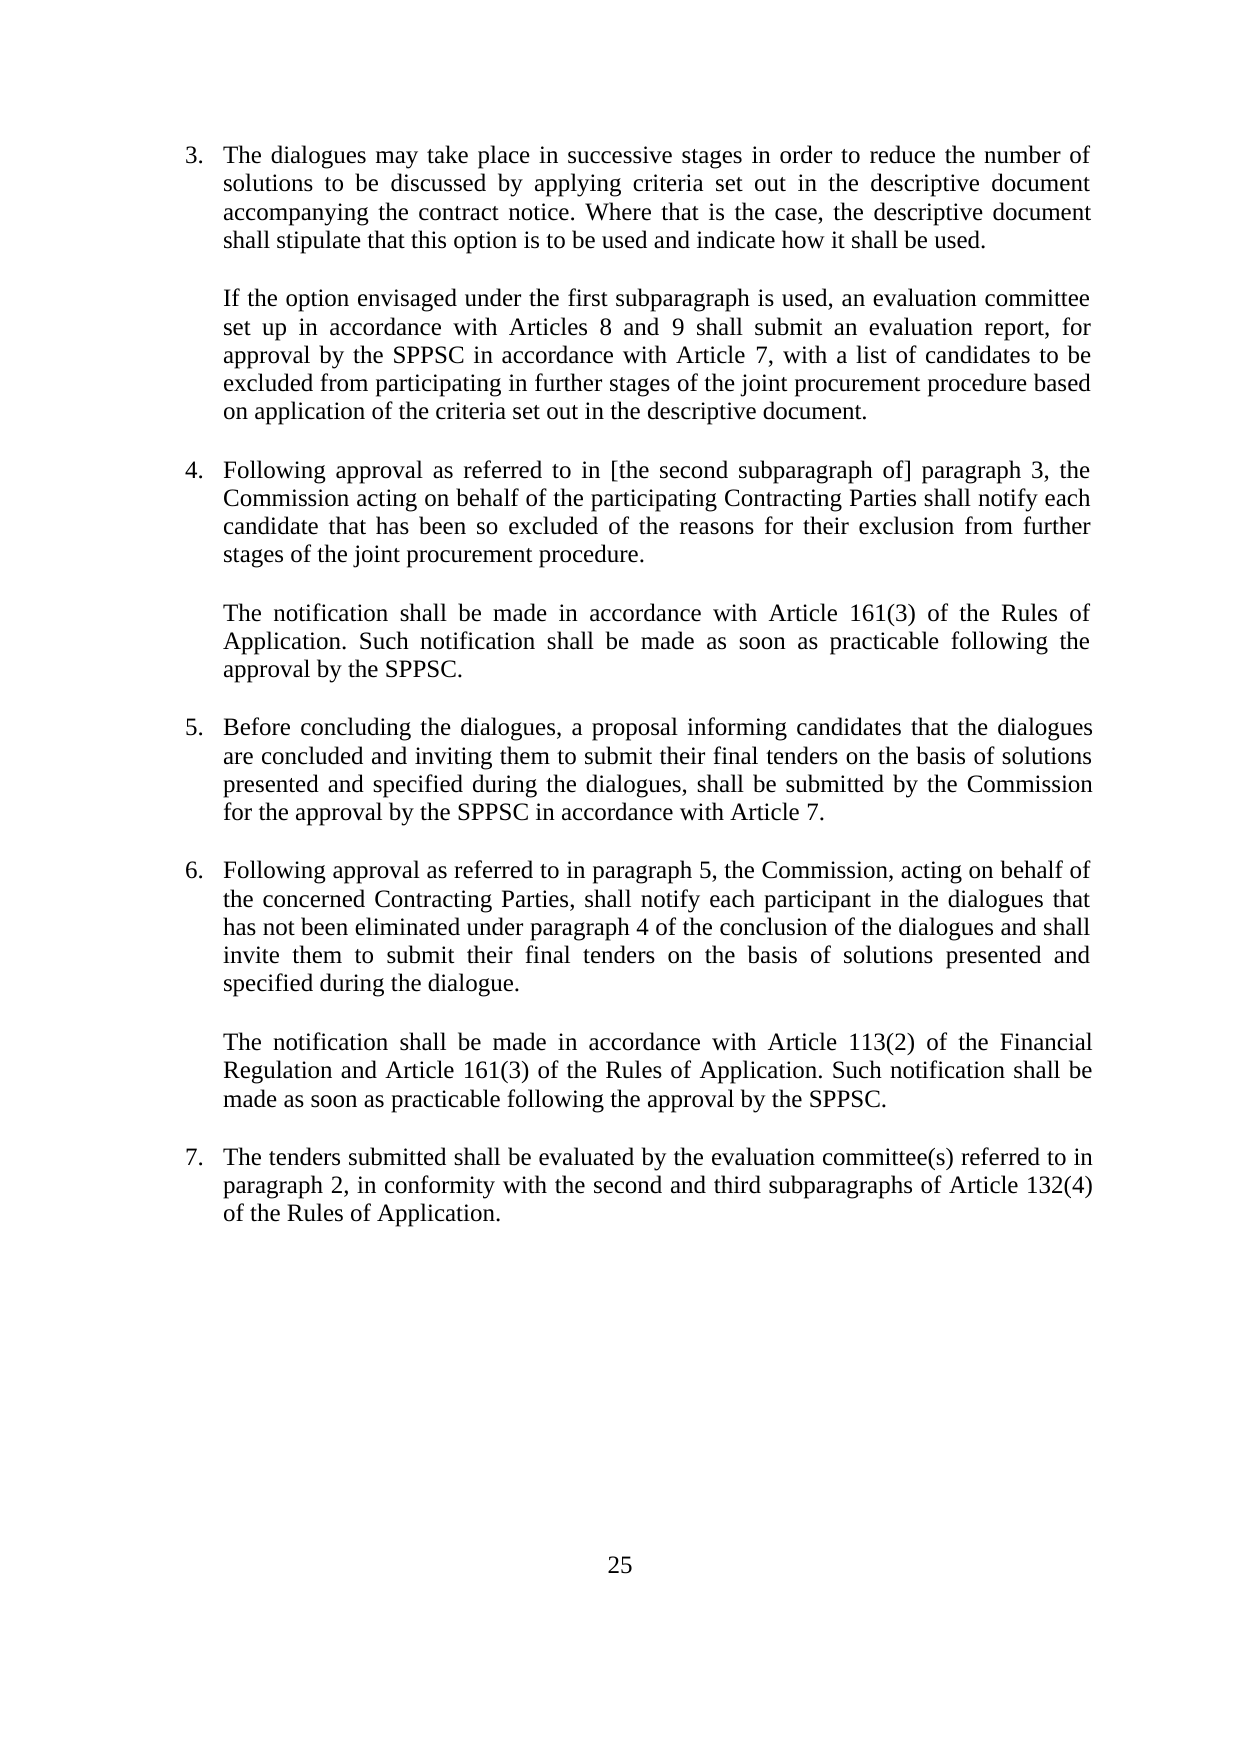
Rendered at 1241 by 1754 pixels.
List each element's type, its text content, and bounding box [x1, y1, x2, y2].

list Following approval as referred to in [the second subparagraph of] paragraph 3, the Commission acting on behalf of the participating Contracting Parties shall notify each candidate that has been so excluded of the reasons for their exclusion from further stages of the joint procurement procedure. [185, 456, 1092, 568]
text If the option envisaged under the first subparagraph is used, an evaluation committee set up in accordance with Articles 8 and 9 shall submit an evaluation report, for approval by the SPPSC in accordance with Article 7, with a list of candidates to be excluded from participating in further stages of the joint procurement procedure based on application of the criteria set out in the descriptive document. [223, 284, 1092, 425]
list Following approval as referred to in paragraph 5, the Commission, acting on behalf of the concerned Contracting Parties, shall notify each participant in the dialogues that has not been eliminated under paragraph 4 of the conclusion of the dialogues and shall invite them to submit their final tenders on the basis of solutions presented and specified during the dialogue. [185, 856, 1092, 997]
text The notification shall be made in accordance with Article 113(2) of the Financial Regulation and Article 161(3) of the Rules of Application. Such notification shall be made as soon as practicable following the approval by the SPPSC. [223, 1028, 1094, 1112]
list The dialogues may take place in successive stages in order to reduce the number of solutions to be discussed by applying criteria set out in the descriptive document accompanying the contract notice. Where that is the case, the descriptive document shall stipulate that this option is to be used and indicate how it shall be used. [185, 141, 1092, 254]
text 25 [150, 1551, 1089, 1579]
text The notification shall be made in accordance with Article 161(3) of the Rules of Application. Such notification shall be made as soon as practicable following the approval by the SPPSC. [223, 598, 1092, 683]
list The tenders submitted shall be evaluated by the evaluation committee(s) referred to in paragraph 2, in conformity with the second and third subparagraphs of Article 132(4) of the Rules of Application. [185, 1143, 1094, 1227]
list Before concluding the dialogues, a proposal informing candidates that the dialogues are concluded and inviting them to submit their final tenders on the basis of solutions presented and specified during the dialogues, shall be submitted by the Commission for the approval by the SPPSC in accordance with Article 7. [185, 713, 1094, 826]
